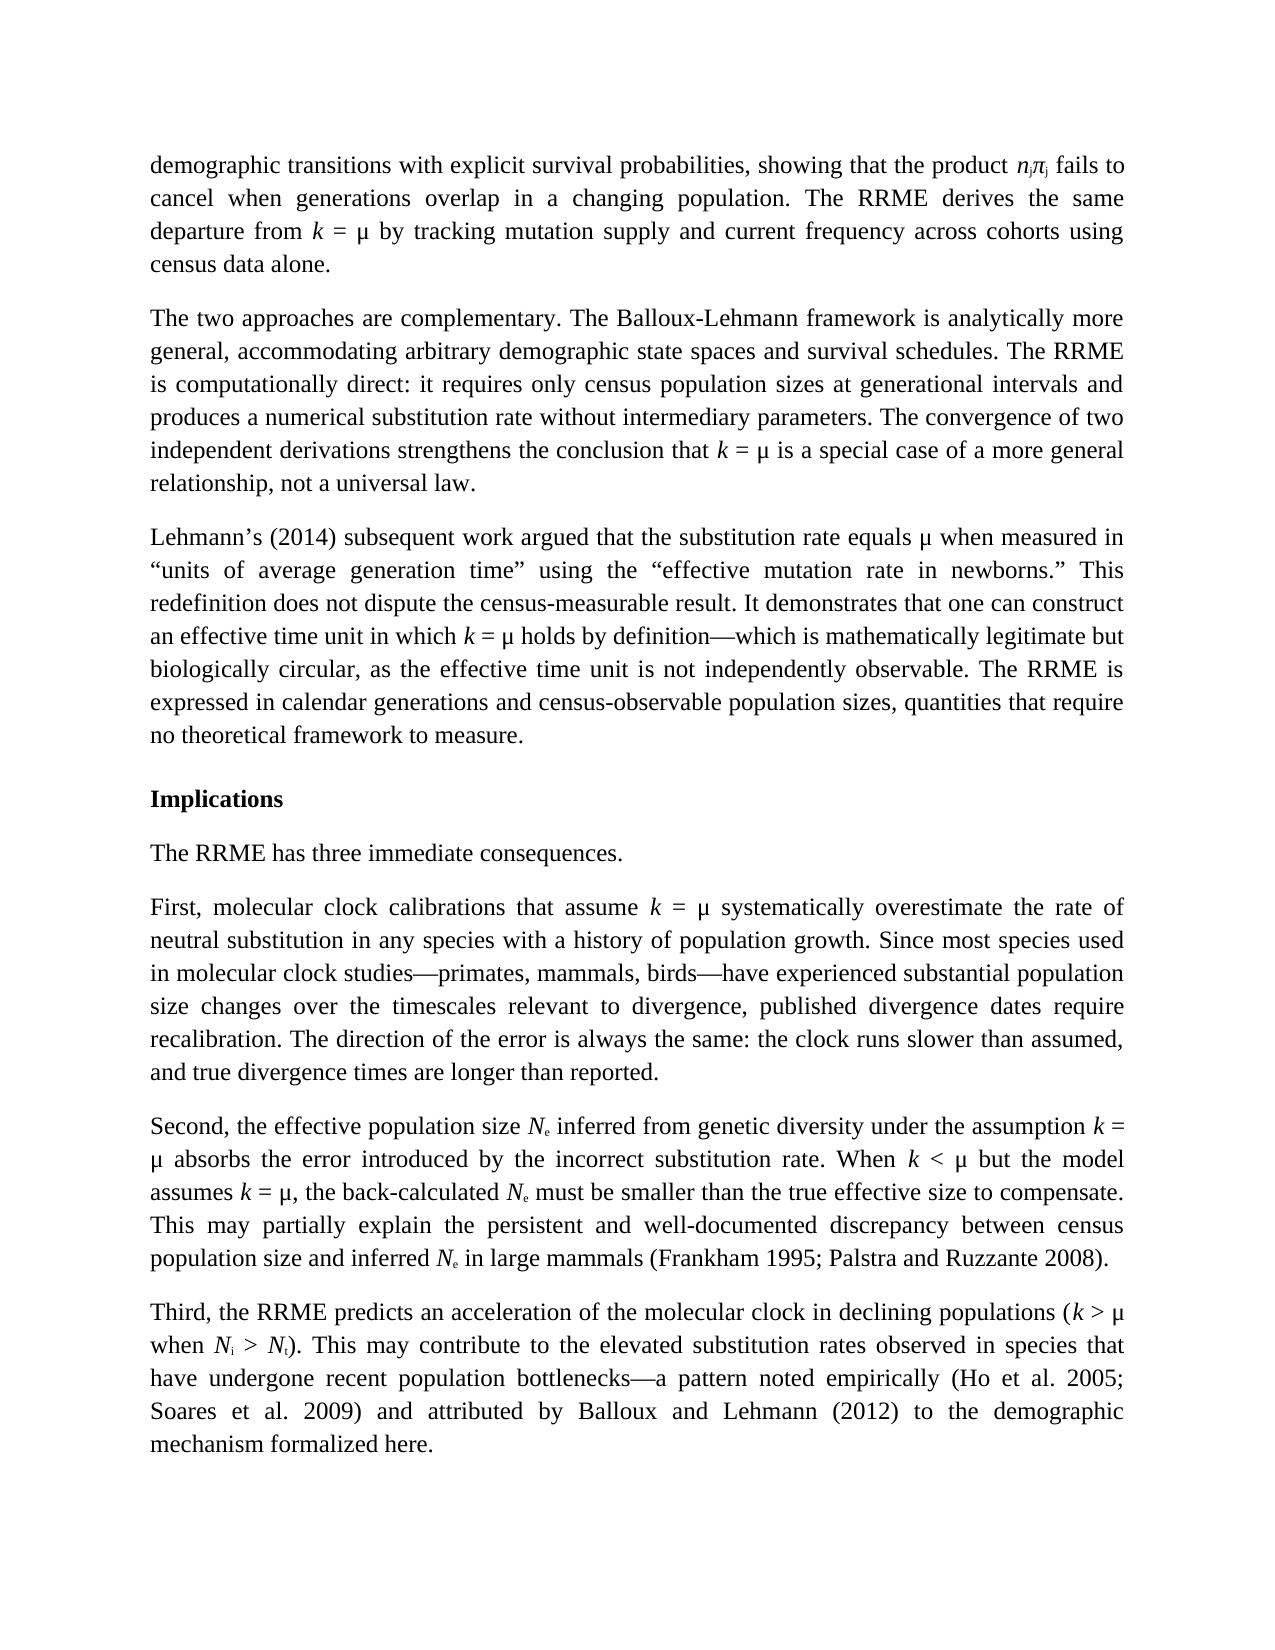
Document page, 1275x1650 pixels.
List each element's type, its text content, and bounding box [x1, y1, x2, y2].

text The RRME has three immediate consequences. [150, 838, 1125, 867]
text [150, 150, 1125, 278]
text Implications [150, 784, 1125, 813]
text Third, the RRME predicts an acceleration of the molecular clock in declining populations (k > μ when Ni > Nt). This may contribute to the elevated substitution rates observed in species that have undergone recent population bottlenecks—a pattern noted empirically (Ho et al. 2005; Soares et al. 2009) and attributed by Balloux and Lehmann (2012) to the demographic mechanism formalized here. [150, 1297, 1125, 1458]
text First, molecular clock calibrations that assume k = μ systematically overestimate the rate of neutral substitution in any species with a history of population growth. Since most species used in molecular clock studies—primates, mammals, birds—have experienced substantial population size changes over the timescales relevant to divergence, published divergence dates require recalibration. The direction of the error is always the same: the clock runs slower than assumed, and true divergence times are longer than reported. [150, 892, 1125, 1086]
text Second, the effective population size Ne inferred from genetic diversity under the assumption k = μ absorbs the error introduced by the incorrect substitution rate. When k < μ but the model assumes k = μ, the back-calculated Ne must be smaller than the true effective size to compensate. This may partially explain the persistent and well-documented discrepancy between census population size and inferred Ne in large mammals (Frankham 1995; Palstra and Ruzzante 2008). [150, 1111, 1125, 1272]
text The two approaches are complementary. The Balloux-Lehmann framework is analytically more general, accommodating arbitrary demographic state spaces and survival schedules. The RRME is computationally direct: it requires only census population sizes at generational intervals and produces a numerical substitution rate without intermediary parameters. The convergence of two independent derivations strengthens the conclusion that k = μ is a special case of a more general relationship, not a universal law. [150, 303, 1125, 497]
text Lehmann’s (2014) subsequent work argued that the substitution rate equals μ when measured in “units of average generation time” using the “effective mutation rate in newborns.” This redefinition does not dispute the census-measurable result. It demonstrates that one can construct an effective time unit in which k = μ holds by definition—which is mathematically legitimate but biologically circular, as the effective time unit is not independently observable. The RRME is expressed in calendar generations and census-observable population sizes, quantities that require no theoretical framework to measure. [150, 522, 1125, 749]
